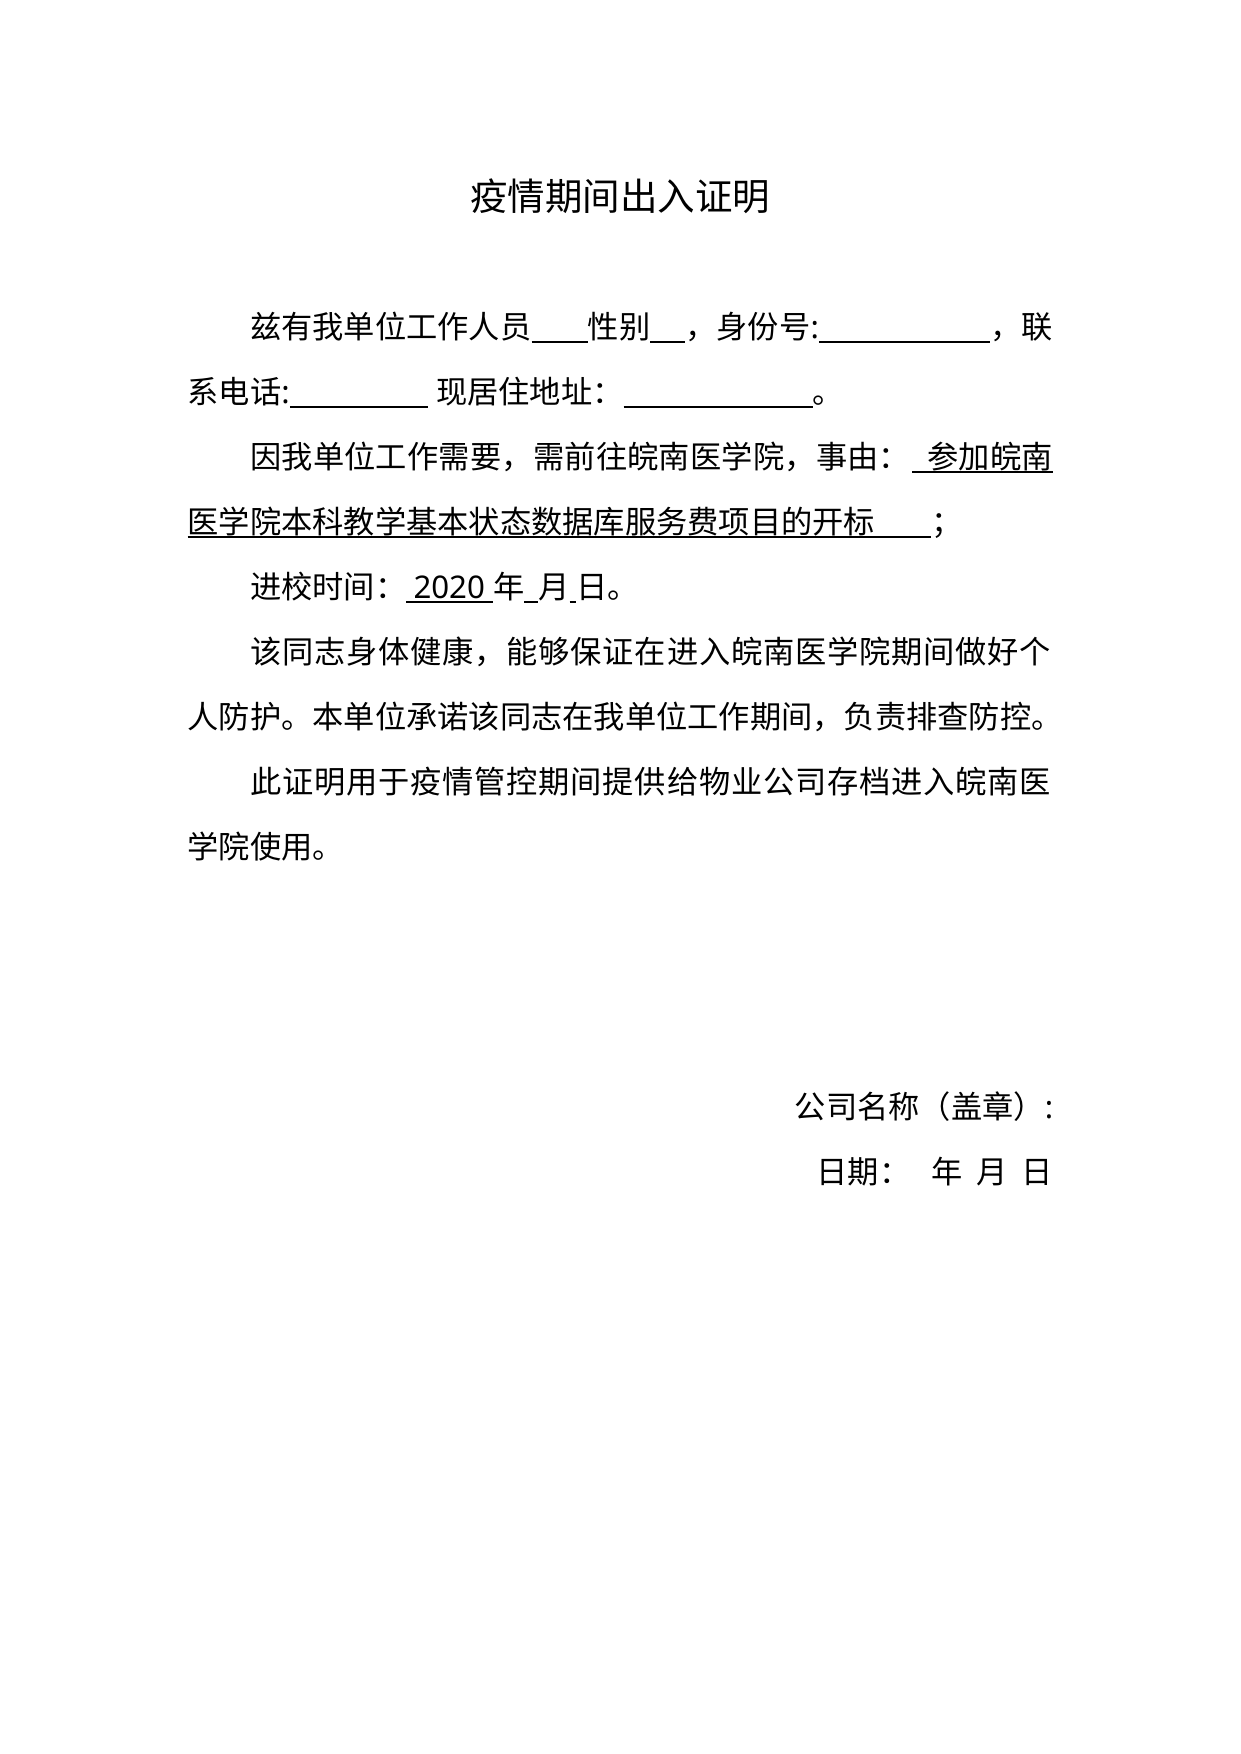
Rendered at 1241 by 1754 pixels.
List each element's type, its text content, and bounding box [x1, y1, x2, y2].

text 兹有我单位工作人员 性别 ，身份号: ，联系电话: 现居住地址： 。 [187, 292, 1053, 422]
text 公司名称（盖章）: 日期： 年 月 日 [187, 1072, 1053, 1202]
text 因我单位工作需要，需前往皖南医学院，事由： 参加皖南医学院本科教学基本状态数据库服务费项目的开标 ； [187, 422, 1053, 552]
text 此证明用于疫情管控期间提供给物业公司存档进入皖南医学院使用。 [187, 747, 1053, 877]
text 进校时间： 2020 年 月 日。 [187, 552, 1053, 617]
text 该同志身体健康，能够保证在进入皖南医学院期间做好个人防护。本单位承诺该同志在我单位工作期间，负责排查防控。 [187, 617, 1053, 747]
text 疫情期间出入证明 [187, 162, 1053, 227]
